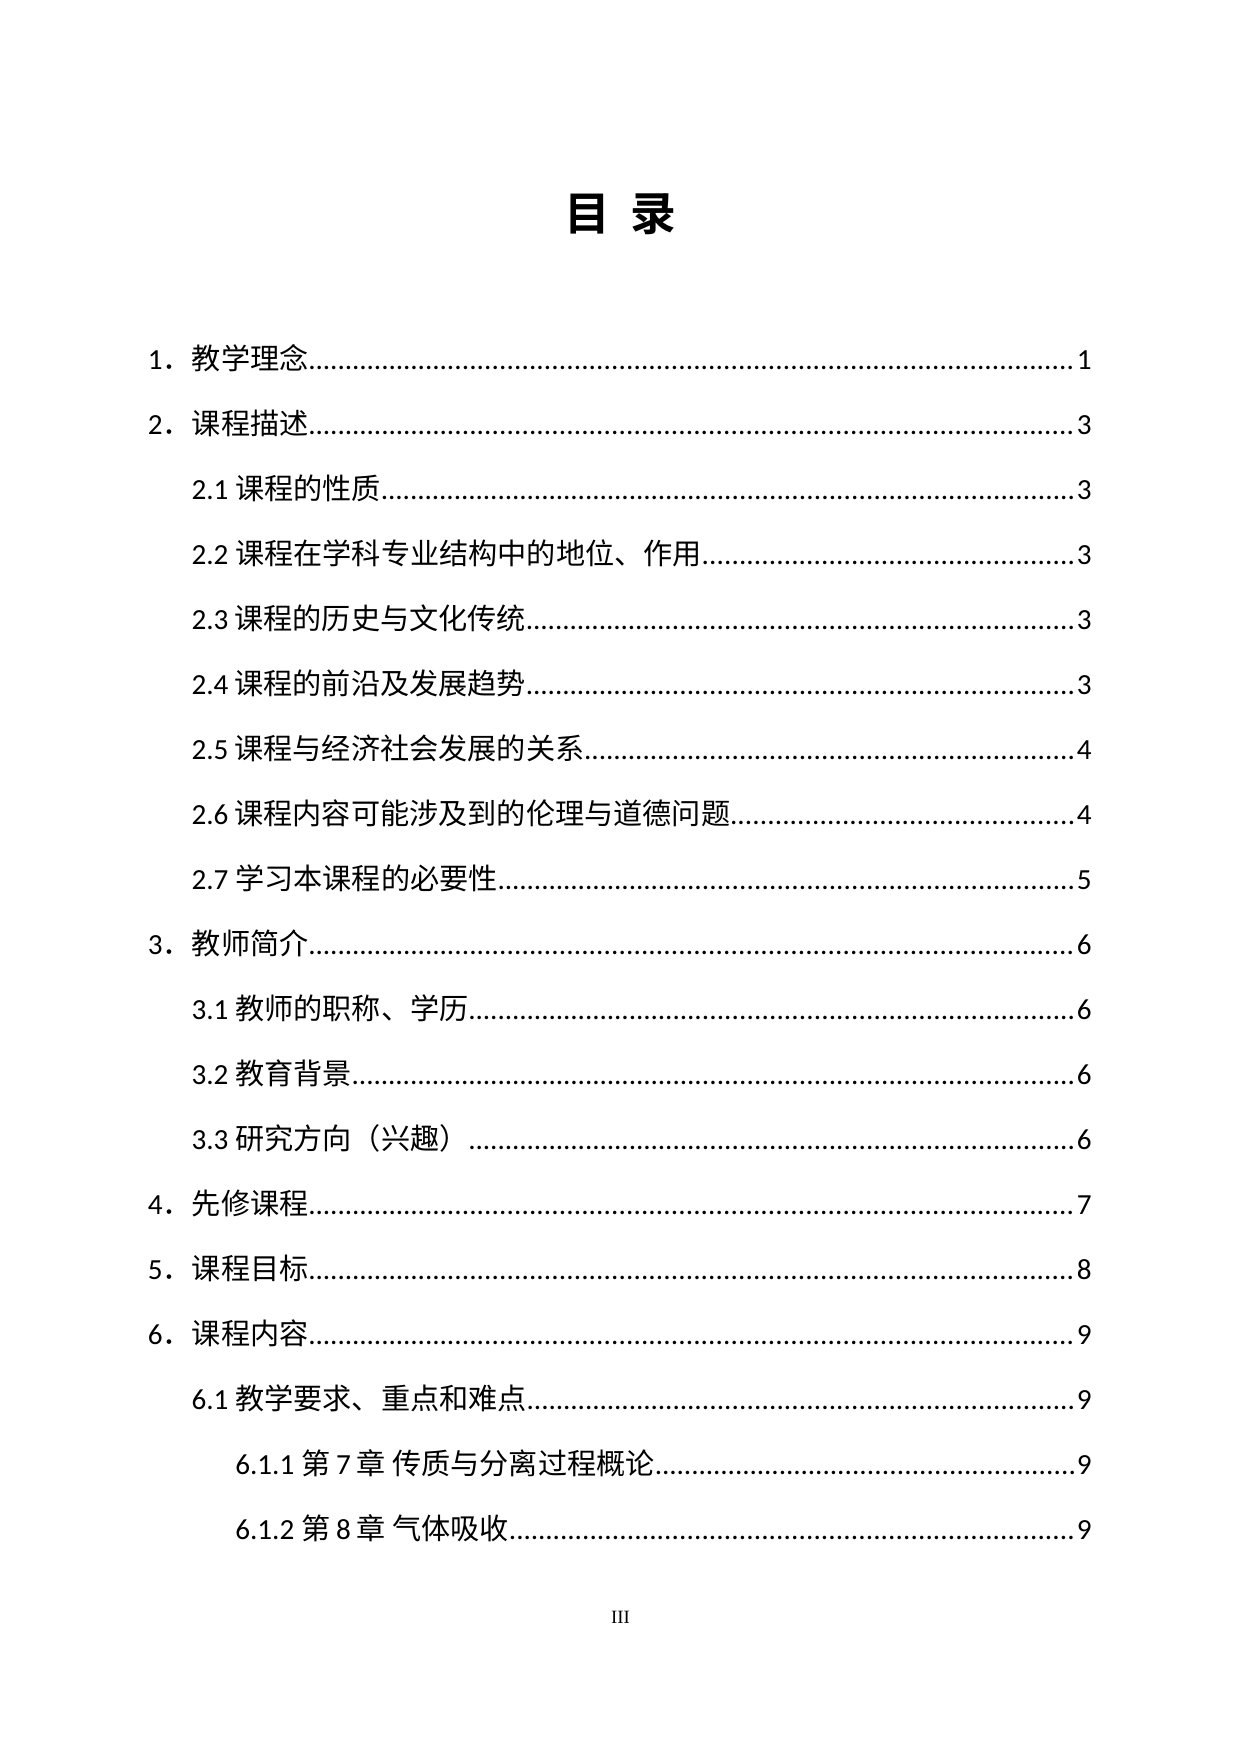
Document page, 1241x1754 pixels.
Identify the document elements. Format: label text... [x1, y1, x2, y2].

text 2．课程描述 3 [148, 389, 1092, 454]
text 6.1 教学要求、重点和难点 9 [191, 1364, 1092, 1429]
text 3.1 教师的职称、学历 6 [191, 974, 1092, 1039]
text 2.2 课程在学科专业结构中的地位、作用 3 [191, 519, 1092, 584]
text 3.3 研究方向（兴趣） 6 [191, 1104, 1092, 1169]
text 3.2 教育背景 6 [191, 1039, 1092, 1104]
text 6.1.2 第8章 气体吸收 9 [235, 1494, 1092, 1559]
text 6.1.1 第7章 传质与分离过程概论 9 [235, 1429, 1092, 1494]
text 2.1 课程的性质 3 [191, 454, 1092, 519]
text 5．课程目标 8 [148, 1234, 1092, 1299]
text 3．教师简介 6 [148, 909, 1092, 974]
text 6．课程内容 9 [148, 1299, 1092, 1364]
text 2.5课程与经济社会发展的关系 4 [191, 714, 1092, 779]
text 4．先修课程 7 [148, 1169, 1092, 1234]
text 2.4课程的前沿及发展趋势 3 [191, 649, 1092, 714]
text 目 录 [148, 162, 1092, 259]
text 2.3课程的历史与文化传统 3 [191, 584, 1092, 649]
text 2.7 学习本课程的必要性 5 [191, 844, 1092, 909]
text 2.6课程内容可能涉及到的伦理与道德问题 4 [191, 779, 1092, 844]
text 1．教学理念 1 [148, 324, 1092, 389]
